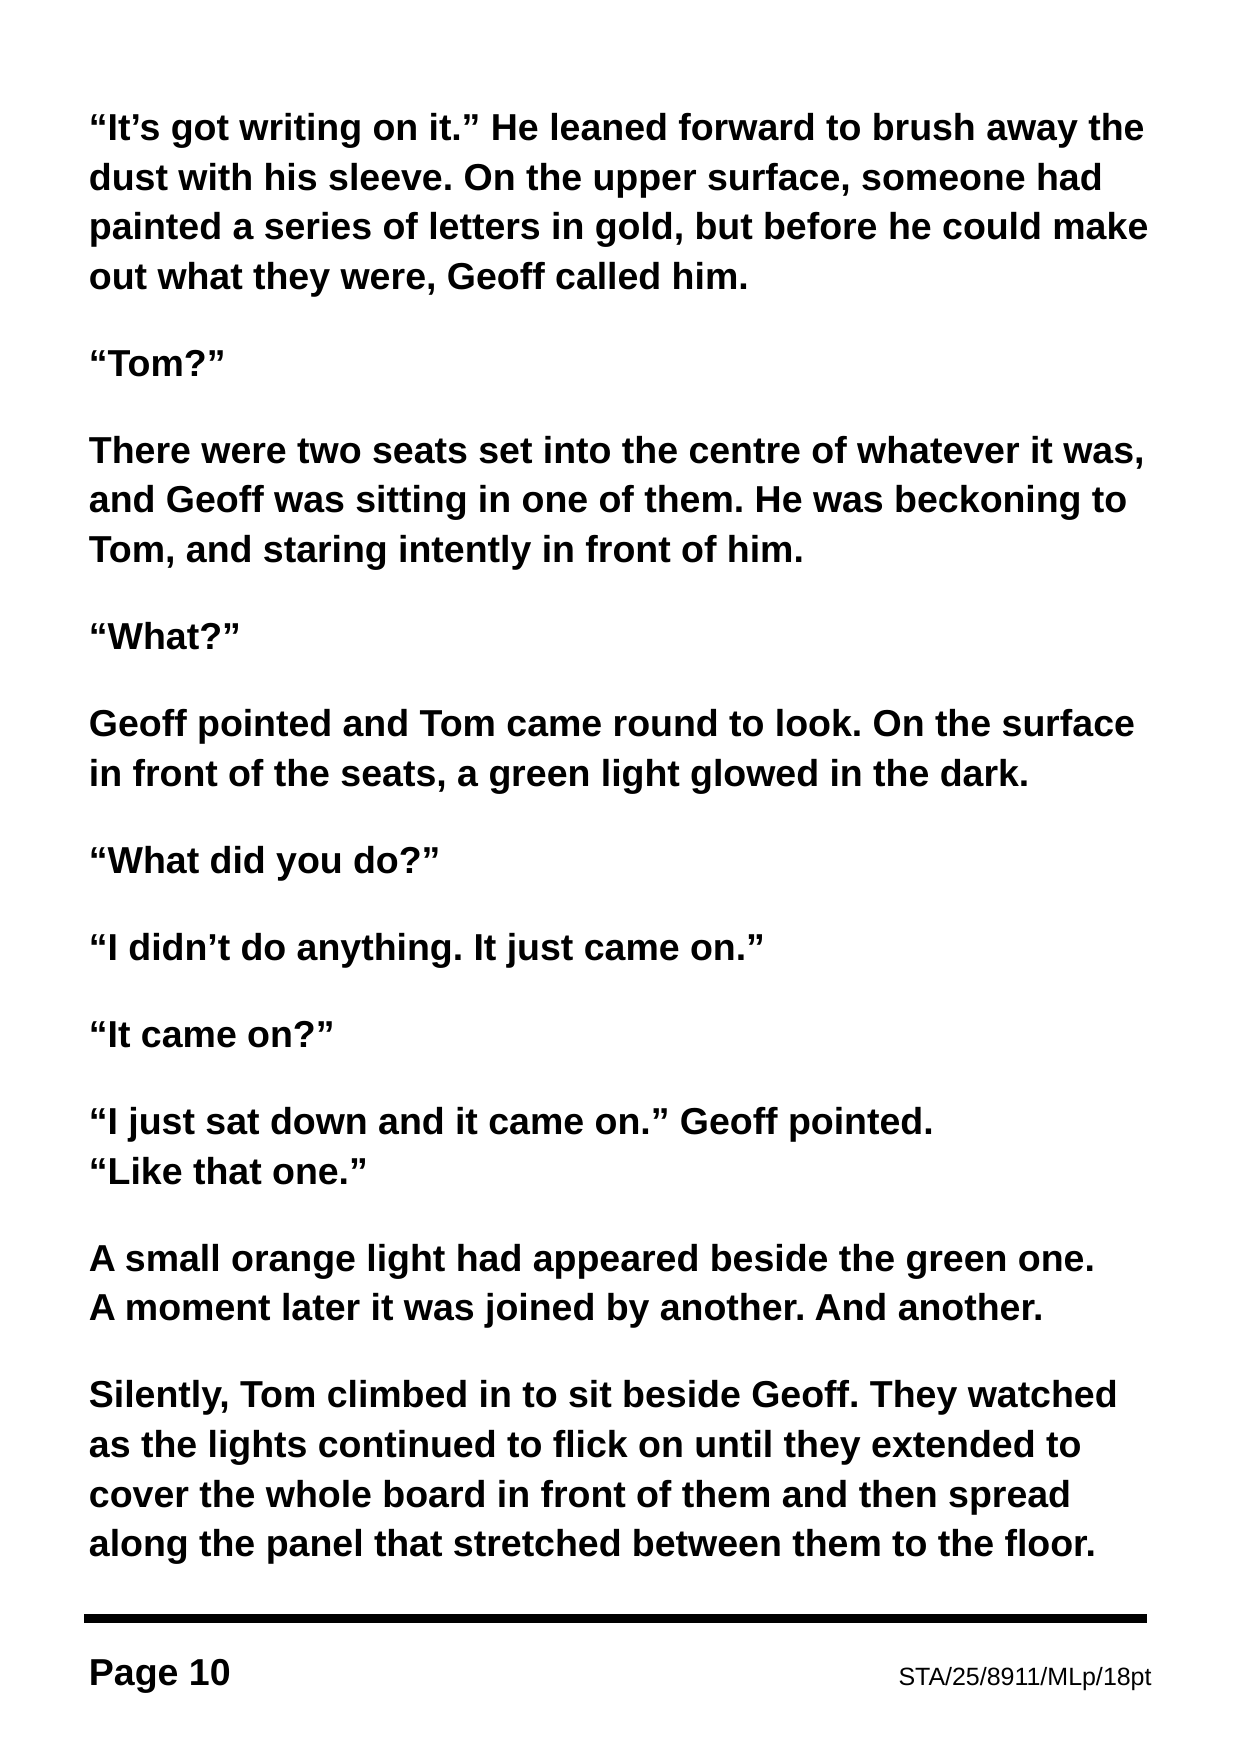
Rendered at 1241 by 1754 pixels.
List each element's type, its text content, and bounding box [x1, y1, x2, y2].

text A small orange light had appeared beside the green one. A moment later it was joined by another. And another. [89, 1236, 1152, 1329]
text “I just sat down and it came on.” Geoff pointed. “Like that one.” [89, 1099, 1152, 1192]
text “It came on?” [89, 1012, 1152, 1055]
text “Tom?” [89, 341, 1152, 384]
text Geoff pointed and Tom came round to look. On the surface in front of the seats, a green light glowed in the dark. [89, 701, 1152, 794]
text “It’s got writing on it.” He leaned forward to brush away the dust with his sleeve. On the upper surface, someone had painted a series of letters in gold, but before he could make out what they were, Geoff called him. [89, 105, 1152, 297]
text “I didn’t do anything. It just came on.” [89, 925, 1152, 968]
text There were two seats set into the centre of whatever it was, and Geoff was sitting in one of them. He was beckoning to Tom, and staring intently in front of him. [89, 428, 1152, 570]
text Silently, Tom climbed in to sit beside Geoff. They watched as the lights continued to flick on until they extended to cover the whole board in front of them and then spread along the panel that stretched between them to the floor. [89, 1373, 1152, 1564]
text “What?” [89, 614, 1152, 657]
text “What did you do?” [89, 838, 1152, 881]
